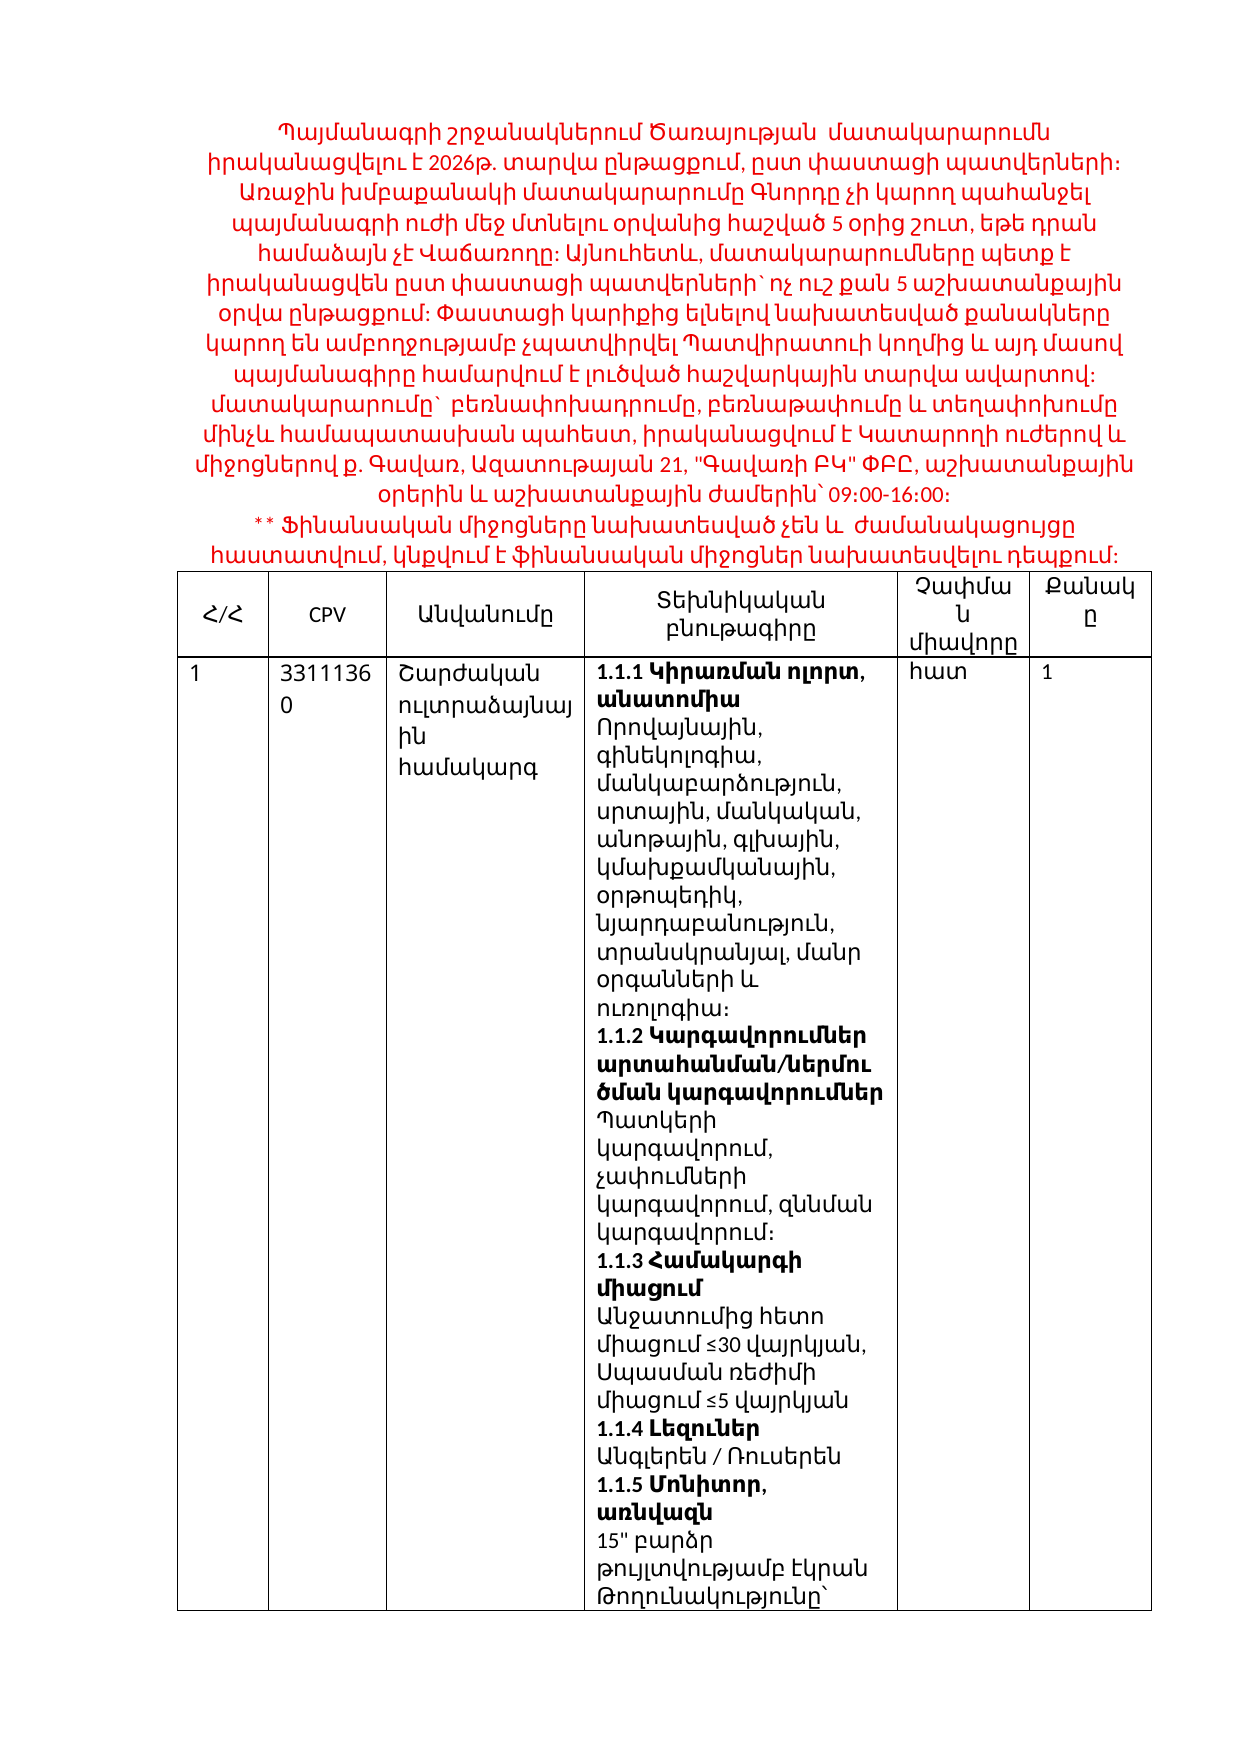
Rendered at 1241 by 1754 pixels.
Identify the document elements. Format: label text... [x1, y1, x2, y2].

table_cell 1 [1030, 658, 1151, 1610]
text Պայմանագրի շրջանակներում Ծառայության մատակարարումն իրականացվելու է 2026թ. տարվա ընթացքում, ըստ փաստացի պատվերների։ Առաջին խմբաքանակի մատակարարումը Գնորդը չի կարող պահանջել պայմանագրի ուժի մեջ մտնելու օրվանից հաշված 5 օրից շուտ, եթե դրան համաձայն չէ Վաճառողը: Այնուհետև, մատակարարումները պետք է իրականացվեն ըստ փաստացի պատվերների` ոչ ուշ քան 5 աշխատանքային օրվա ընթացքում: Փաստացի կարիքից ելնելով նախատեսված քանակները կարող են ամբողջությամբ չպատվիրվել Պատվիրատուի կողմից և այդ մասով պայմանագիրը համարվում է լուծված հաշվարկային տարվա ավարտով: մատակարարումը` բեռնափոխադրումը, բեռնաթափումը և տեղափոխումը մինչև համապատասխան պահեստ, իրականացվում է Կատարողի ուժերով և միջոցներով ք. Գավառ, Ազատութայան 21, "Գավառի ԲԿ" ՓԲԸ, աշխատանքային օրերին և աշխատանքային ժամերին՝ 09։00-16։00։ [177, 118, 1152, 509]
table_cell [585, 658, 897, 1610]
table_header Հ/Հ [178, 572, 268, 656]
table_header CPV [269, 572, 386, 656]
text ** Ֆինանսական միջոցները նախատեսված չեն և ժամանակացույցը հաստատվում, կնքվում է ֆինանսական միջոցներ նախատեսվելու դեպքում: [177, 511, 1152, 569]
table_cell 1 [178, 658, 268, 1610]
table_cell հատ [898, 658, 1029, 1610]
table_header Տեխնիկական բնութագիրը [585, 572, 897, 656]
table_header Անվանումը [387, 572, 584, 656]
table_cell 33111360 [269, 658, 386, 1610]
table_header Չափման միավորը [898, 572, 1029, 656]
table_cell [387, 658, 584, 1610]
table_header Քանակը [1030, 572, 1151, 656]
